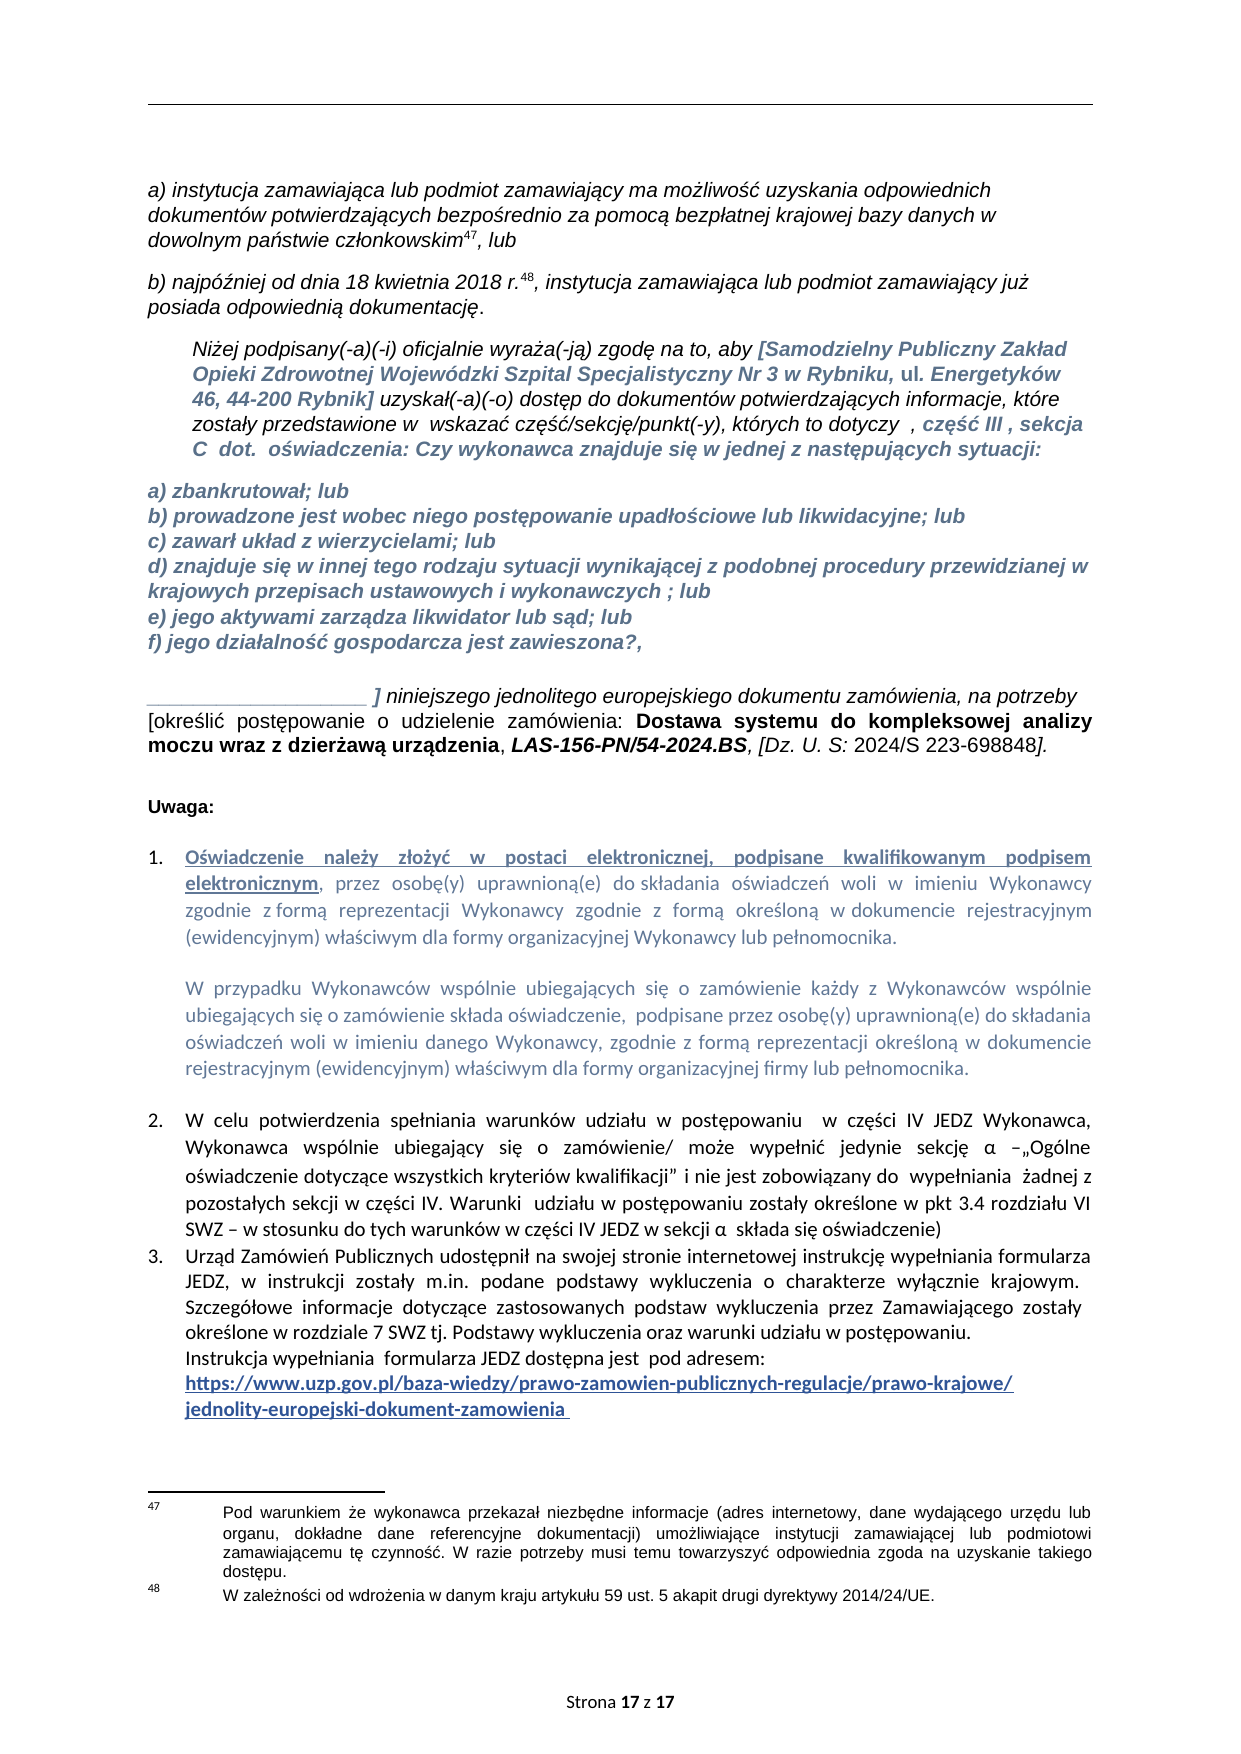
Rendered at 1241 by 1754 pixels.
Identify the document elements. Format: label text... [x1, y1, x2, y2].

text a) instytucja zamawiająca lub podmiot zamawiający ma możliwość uzyskania odpowiednich dokumentów potwierdzających bezpośrednio za pomocą bezpłatnej krajowej bazy danych w dowolnym państwie członkowskim, lub [148, 178, 1093, 252]
text Niżej podpisany(-a)(-i) oficjalnie wyraża(-ją) zgodę na to, aby [Samodzielny Publiczny Zakład Opieki Zdrowotnej Wojewódzki Szpital Specjalistyczny Nr 3 w Rybniku, ul. Energetyków 46, 44-200 Rybnik] uzyskał(-a)(-o) dostęp do dokumentów potwierdzających informacje, które zostały przedstawione w wskazać część/sekcję/punkt(-y), których to dotyczy , część III , sekcja C dot. oświadczenia: Czy wykonawca znajduje się w jednej z następujących sytuacji: [192, 337, 1093, 461]
text e) jego aktywami zarządza likwidator lub sąd; lub [148, 604, 1107, 628]
text b) najpóźniej od dnia 18 kwietnia 2018 r., instytucja zamawiająca lub podmiot zamawiający już posiada odpowiednią dokumentację. [148, 270, 1093, 319]
list Oświadczenie należy złożyć w postaci elektronicznej, podpisane kwalifikowanym podpisem elektronicznym, przez osobę(y) uprawnioną(e) do składania oświadczeń woli w imieniu Wykonawcy zgodnie z formą reprezentacji Wykonawcy zgodnie z formą określoną w dokumencie rejestracyjnym (ewidencyjnym) właściwym dla formy organizacyjnej Wykonawcy lub pełnomocnika. [148, 844, 1093, 949]
text c) zawarł układ z wierzycielami; lub [148, 529, 1107, 553]
text d) znajduje się w innej tego rodzaju sytuacji wynikającej z podobnej procedury przewidzianej w krajowych przepisach ustawowych i wykonawczych ; lub [148, 554, 1107, 603]
list W przypadku Wykonawców wspólnie ubiegających się o zamówienie każdy z Wykonawców wspólnie ubiegających się o zamówienie składa oświadczenie, podpisane przez osobę(y) uprawnioną(e) do składania oświadczeń woli w imieniu danego Wykonawcy, zgodnie z formą reprezentacji określoną w dokumencie rejestracyjnym (ewidencyjnym) właściwym dla formy organizacyjnej firmy lub pełnomocnika. [185, 976, 1093, 1081]
text a) zbankrutował; lub [148, 479, 1107, 503]
text f) jego działalność gospodarcza jest zawieszona?, [148, 629, 1107, 653]
list https://www.uzp.gov.pl/baza-wiedzy/prawo-zamowien-publicznych-regulacje/prawo-krajowe/jednolity-europejski-dokument-zamowienia [185, 1370, 1093, 1421]
text Uwaga: [148, 796, 1093, 818]
list W celu potwierdzenia spełniania warunków udziału w postępowaniu w części IV JEDZ Wykonawca, Wykonawca wspólnie ubiegający się o zamówienie/ może wypełnić jedynie sekcję α –„Ogólne oświadczenie dotyczące wszystkich kryteriów kwalifikacji” i nie jest zobowiązany do wypełniania żadnej z pozostałych sekcji w części IV. Warunki udziału w postępowaniu zostały określone w pkt 3.4 rozdziału VI SWZ – w stosunku do tych warunków w części IV JEDZ w sekcji α składa się oświadczenie) [148, 1107, 1093, 1242]
list Urząd Zamówień Publicznych udostępnił na swojej stronie internetowej instrukcję wypełniania formularza JEDZ, w instrukcji zostały m.in. podane podstawy wykluczenia o charakterze wyłącznie krajowym. Szczegółowe informacje dotyczące zastosowanych podstaw wykluczenia przez Zamawiającego zostały określone w rozdziale 7 SWZ tj. Podstawy wykluczenia oraz warunki udziału w postępowaniu. [148, 1243, 1093, 1345]
text ___________________ ] niniejszego jednolitego europejskiego dokumentu zamówienia, na potrzeby [148, 684, 1107, 708]
list Instrukcja wypełniania formularza JEDZ dostępna jest pod adresem: [185, 1345, 1093, 1370]
text b) prowadzone jest wobec niego postępowanie upadłościowe lub likwidacyjne; lub [148, 504, 1107, 528]
text [określić postępowanie o udzielenie zamówienia: Dostawa systemu do kompleksowej analizy moczu wraz z dzierżawą urządzenia, LAS-156-PN/54-2024.BS, [Dz. U. S: 2024/S 223-698848]. [148, 709, 1093, 757]
